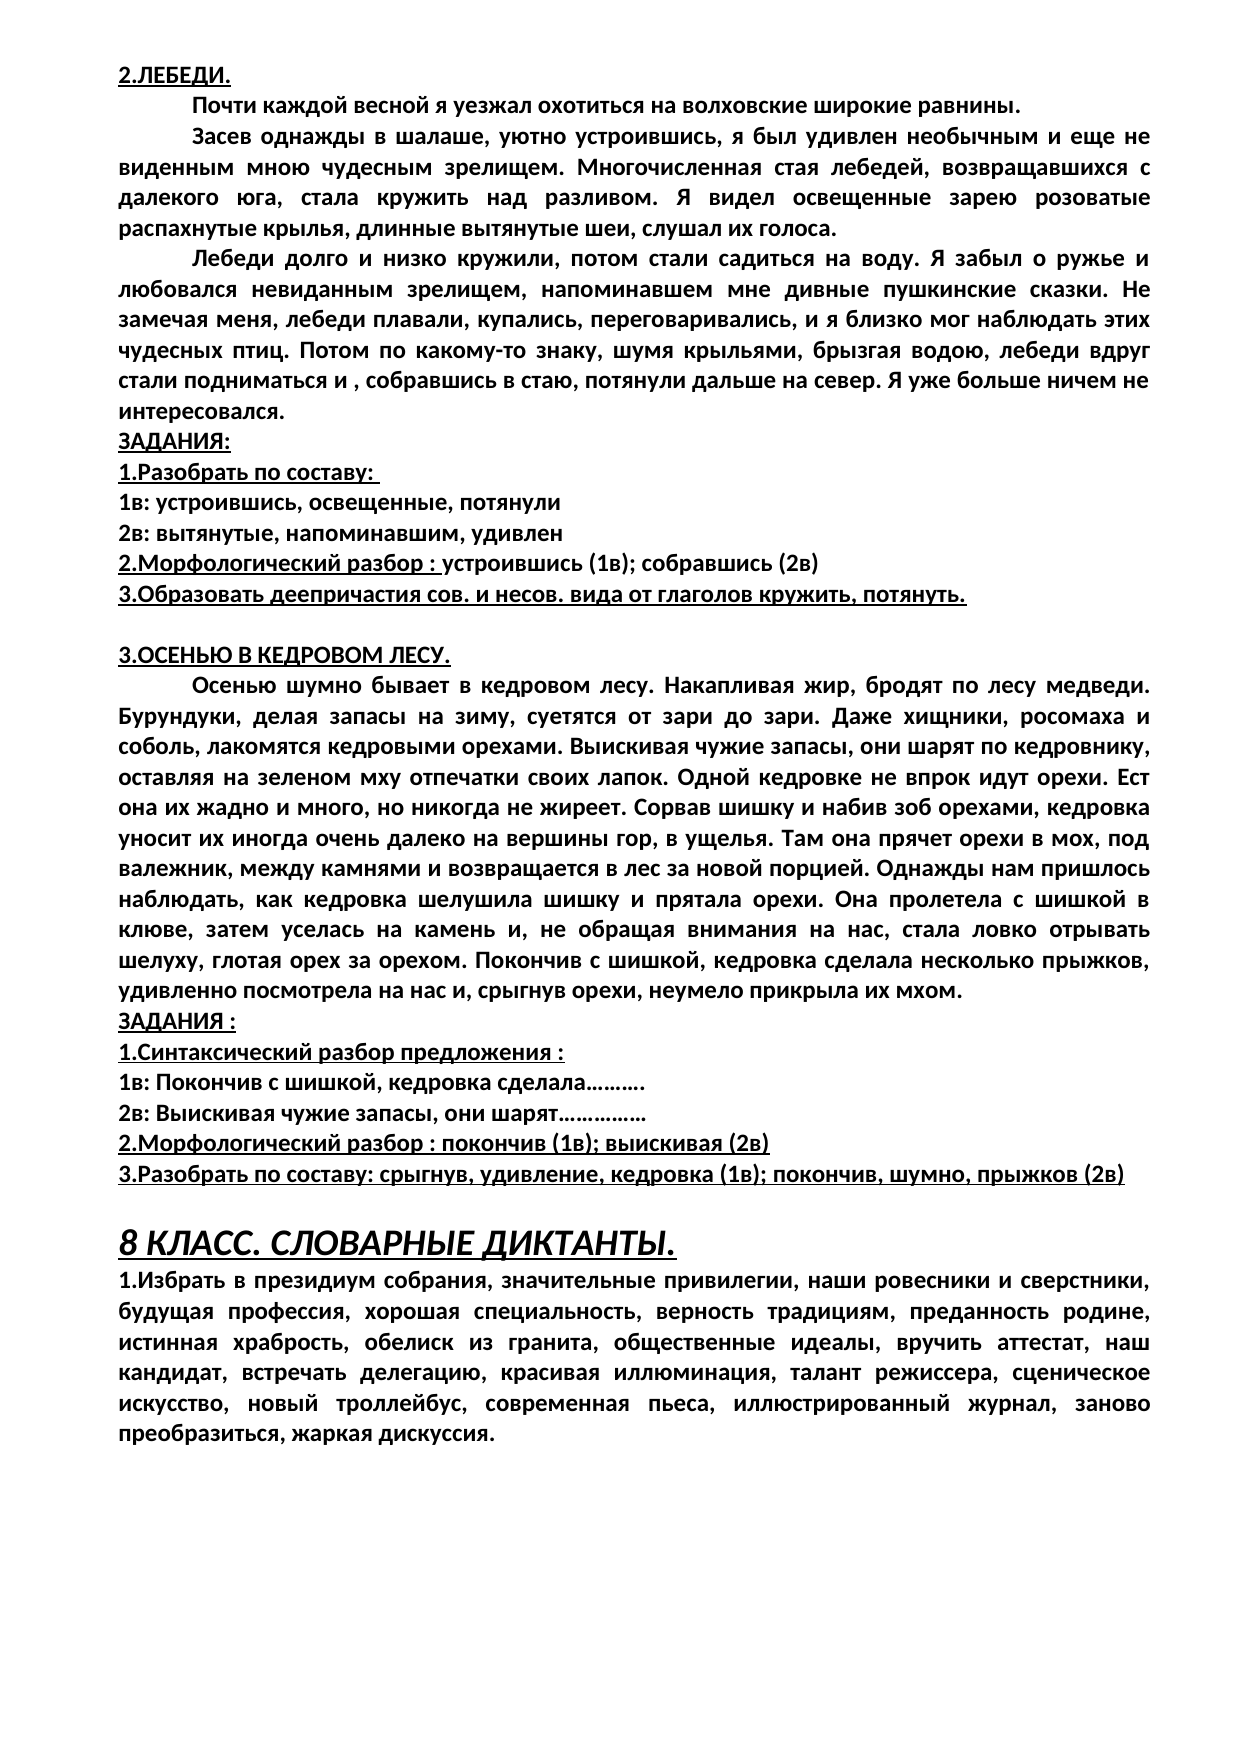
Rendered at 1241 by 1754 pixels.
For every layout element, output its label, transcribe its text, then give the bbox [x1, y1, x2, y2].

text 3.Образовать деепричастия сов. и несов. вида от глаголов кружить, потянуть. [118, 578, 1152, 608]
text Осенью шумно бывает в кедровом лесу. Накапливая жир, бродят по лесу медведи. Бурундуки, делая запасы на зиму, суетятся от зари до зари. Даже хищники, росомаха и соболь, лакомятся кедровыми орехами. Выискивая чужие запасы, они шарят по кедровнику, оставляя на зеленом мху отпечатки своих лапок. Одной кедровке не впрок идут орехи. Ест она их жадно и много, но никогда не жиреет. Сорвав шишку и набив зоб орехами, кедровка уносит их иногда очень далеко на вершины гор, в ущелья. Там она прячет орехи в мох, под валежник, между камнями и возвращается в лес за новой порцией. Однажды нам пришлось наблюдать, как кедровка шелушила шишку и прятала орехи. Она пролетела с шишкой в клюве, затем уселась на камень и, не обращая внимания на нас, стала ловко отрывать шелуху, глотая орех за орехом. Покончив с шишкой, кедровка сделала несколько прыжков, удивленно посмотрела на нас и, срыгнув орехи, неумело прикрыла их мхом. [118, 669, 1152, 1005]
text 1в: устроившись, освещенные, потянули [118, 486, 1152, 517]
text Лебеди долго и низко кружили, потом стали садиться на воду. Я забыл о ружье и любовался невиданным зрелищем, напоминавшем мне дивные пушкинские сказки. Не замечая меня, лебеди плавали, купались, переговаривались, и я близко мог наблюдать этих чудесных птиц. Потом по какому-то знаку, шумя крыльями, брызгая водою, лебеди вдруг стали подниматься и , собравшись в стаю, потянули дальше на север. Я уже больше ничем не интересовался. [118, 242, 1152, 425]
text 2.Морфологический разбор : покончив (1в); выискивая (2в) [118, 1127, 1152, 1158]
text Засев однажды в шалаше, уютно устроившись, я был удивлен необычным и еще не виденным мною чудесным зрелищем. Многочисленная стая лебедей, возвращавшихся с далекого юга, стала кружить над разливом. Я видел освещенные зарею розоватые распахнутые крылья, длинные вытянутые шеи, слушал их голоса. [118, 120, 1152, 242]
text 2в: вытянутые, напоминавшим, удивлен [118, 517, 1152, 547]
text 3.ОСЕНЬЮ В КЕДРОВОМ ЛЕСУ. [118, 639, 1152, 669]
text Почти каждой весной я уезжал охотиться на волховские широкие равнины. [118, 89, 1152, 120]
text 1.Разобрать по составу: [118, 456, 1152, 486]
text 3.Разобрать по составу: срыгнув, удивление, кедровка (1в); покончив, шумно, прыжков (2в) [118, 1158, 1152, 1188]
text 1.Избрать в президиум собрания, значительные привилегии, наши ровесники и сверстники, будущая профессия, хорошая специальность, верность традициям, преданность родине, истинная храбрость, обелиск из гранита, общественные идеалы, вручить аттестат, наш кандидат, встречать делегацию, красивая иллюминация, талант режиссера, сценическое искусство, новый троллейбус, современная пьеса, иллюстрированный журнал, заново преобразиться, жаркая дискуссия. [118, 1265, 1152, 1448]
text ЗАДАНИЯ: [118, 425, 1152, 456]
text ЗАДАНИЯ : [118, 1005, 1152, 1036]
text 1в: Покончив с шишкой, кедровка сделала………. [118, 1066, 1152, 1097]
text 2в: Выискивая чужие запасы, они шарят…………… [118, 1097, 1152, 1127]
text 2.Морфологический разбор : устроившись (1в); собравшись (2в) [118, 547, 1152, 578]
text 2.ЛЕБЕДИ. [118, 59, 1152, 89]
text 8 КЛАСС. СЛОВАРНЫЕ ДИКТАНТЫ. [118, 1219, 1152, 1265]
text 1.Синтаксический разбор предложения : [118, 1036, 1152, 1066]
